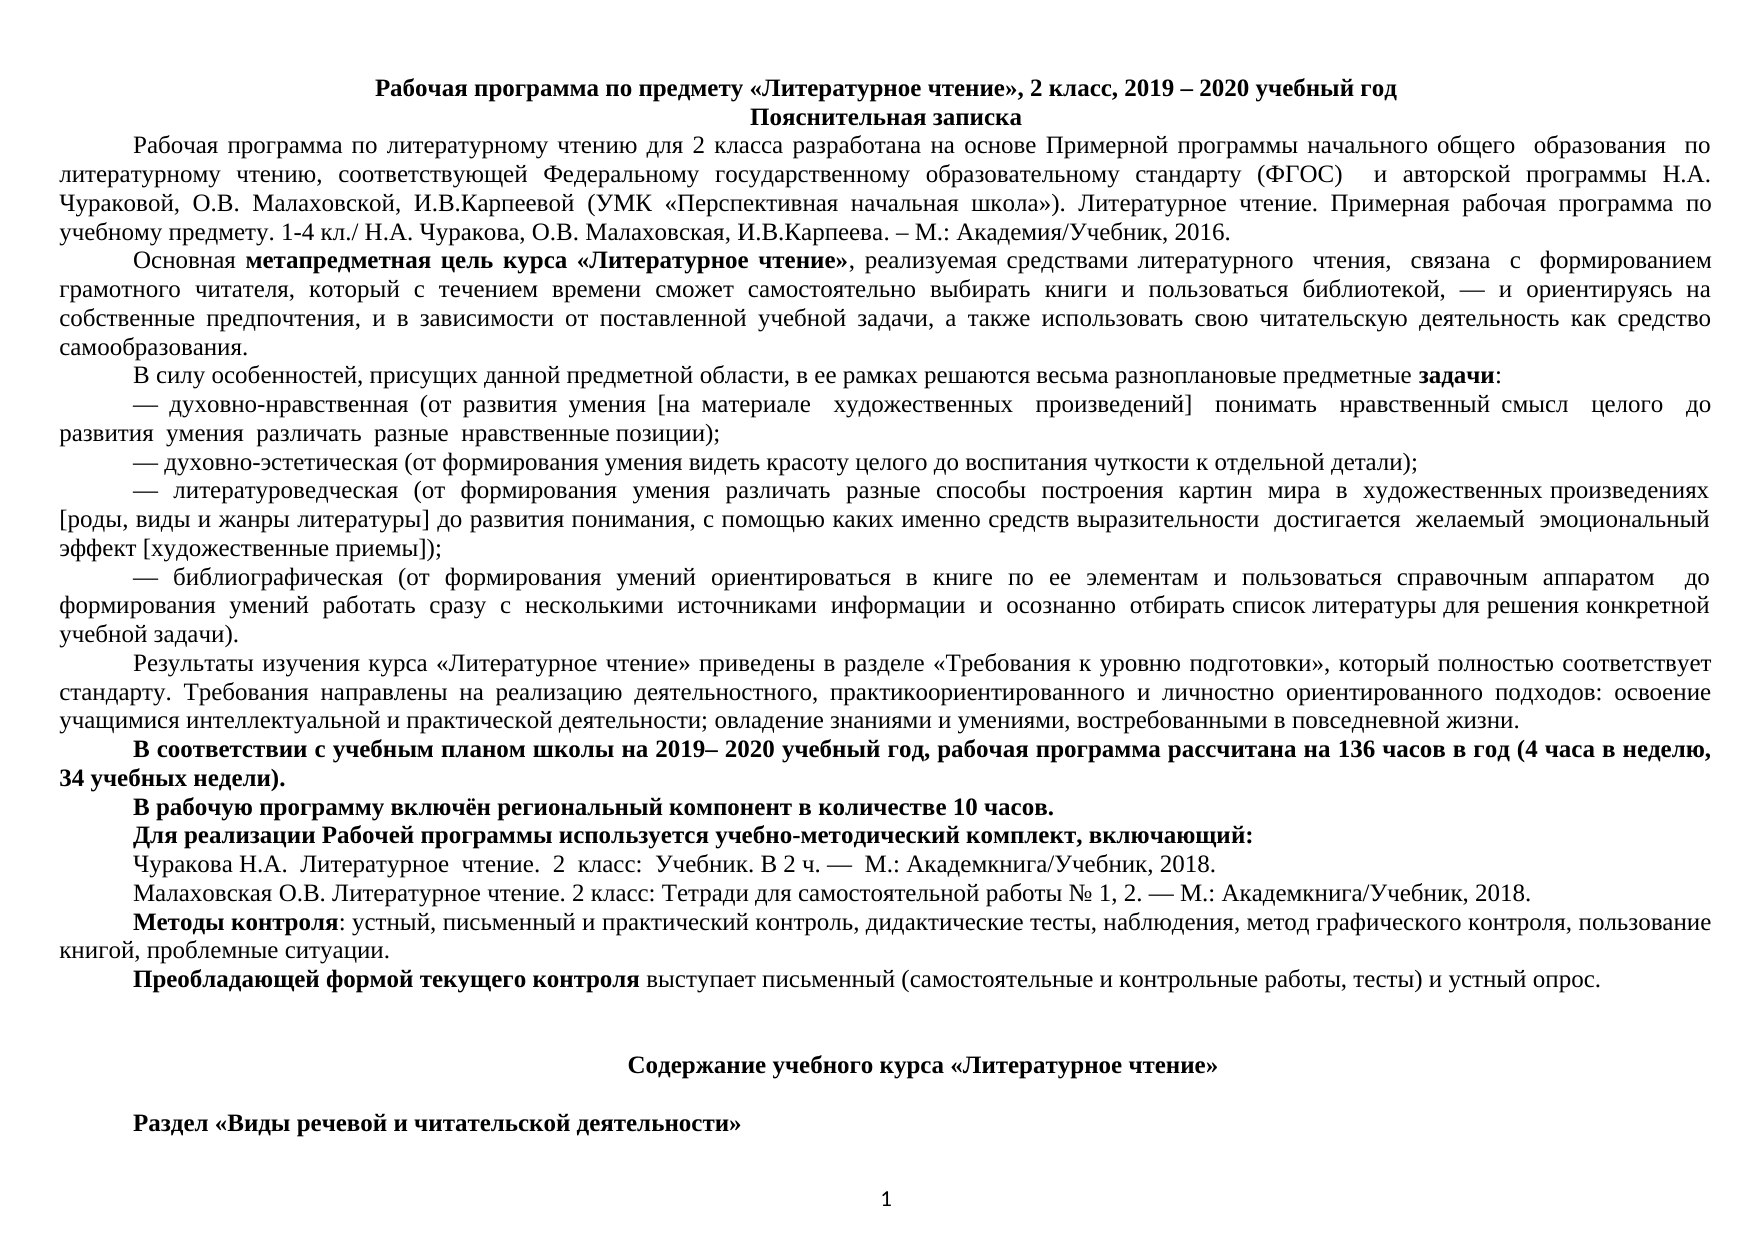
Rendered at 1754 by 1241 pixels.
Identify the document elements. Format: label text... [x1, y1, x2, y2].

text В рабочую программу включён региональный компонент в количестве 10 часов. [59, 792, 1713, 821]
text Чуракова Н.А. Литературное чтение. 2 класс: Учебник. В 2 ч. — М.: Академкнига/Учебник, 2018. [59, 849, 1713, 878]
text Рабочая программа по литературному чтению для 2 класса разработана на основе Примерной программы начального общего образования по литературному чтению, соответствующей Федеральному государственному образовательному стандарту (ФГОС) и авторской программы Н.А. Чураковой, О.В. Малаховской, И.В.Карпеевой (УМК «Перспективная начальная школа»). Литературное чтение. Примерная рабочая программа по учебному предмету. 1-4 кл./ Н.А. Чуракова, О.В. Малаховская, И.В.Карпеева. – М.: Академия/Учебник, 2016. [59, 131, 1713, 246]
text — литературоведческая (от формирования умения различать разные способы построения картин мира в художественных произведениях [роды, виды и жанры литературы] до развития понимания, с помощью каких именно средств выразительности достигается желаемый эмоциональный эффект [художественные приемы]); [59, 476, 1713, 562]
text Методы контроля: устный, письменный и практический контроль, дидактические тесты, наблюдения, метод графического контроля, пользование книгой, проблемные ситуации. [59, 907, 1713, 964]
text Малаховская О.В. Литературное чтение. 2 класс: Тетради для самостоятельной работы № 1, 2. — М.: Академкнига/Учебник, 2018. [59, 878, 1713, 907]
text — духовно-эстетическая (от формирования умения видеть красоту целого до воспитания чуткости к отдельной детали); [59, 447, 1713, 476]
text Пояснительная записка [59, 102, 1713, 131]
text Преобладающей формой текущего контроля выступает письменный (самостоятельные и контрольные работы, тесты) и устный опрос. [59, 964, 1713, 993]
text Для реализации Рабочей программы используется учебно-методический комплект, включающий: [59, 821, 1713, 849]
text В силу особенностей, присущих данной предметной области, в ее рамках решаются весьма разноплановые предметные задачи: [59, 361, 1713, 389]
text В соответствии с учебным планом школы на 2019– 2020 учебный год, рабочая программа рассчитана на 136 часов в год (4 часа в неделю, 34 учебных недели). [59, 734, 1713, 792]
text Содержание учебного курса «Литературное чтение» [59, 1051, 1713, 1079]
text Основная метапредметная цель курса «Литературное чтение», реализуемая средствами литературного чтения, связана с формированием грамотного читателя, который с течением времени сможет самостоятельно выбирать книги и пользоваться библиотекой, — и ориентируясь на собственные предпочтения, и в зависимости от поставленной учебной задачи, а также использовать свою читательскую деятельность как средство самообразования. [59, 246, 1713, 361]
text — библиографическая (от формирования умений ориентироваться в книге по ее элементам и пользоваться справочным аппаратом до формирования умений работать сразу с несколькими источниками информации и осознанно отбирать список литературы для решения конкретной учебной задачи). [59, 562, 1713, 648]
text Результаты изучения курса «Литературное чтение» приведены в разделе «Требования к уровню подготовки», который полностью соответствует стандарту. Требования направлены на реализацию деятельностного, практикоориентированного и личностно ориентированного подходов: освоение учащимися интеллектуальной и практической деятельности; овладение знаниями и умениями, востребованными в повседневной жизни. [59, 648, 1713, 734]
text Раздел «Виды речевой и читательской деятельности» [59, 1108, 1713, 1137]
text Рабочая программа по предмету «Литературное чтение», 2 класс, 2019 – 2020 учебный год [59, 73, 1713, 102]
text — духовно-нравственная (от развития умения [на материале художественных произведений] понимать нравственный смысл целого до развития умения различать разные нравственные позиции); [59, 389, 1713, 447]
